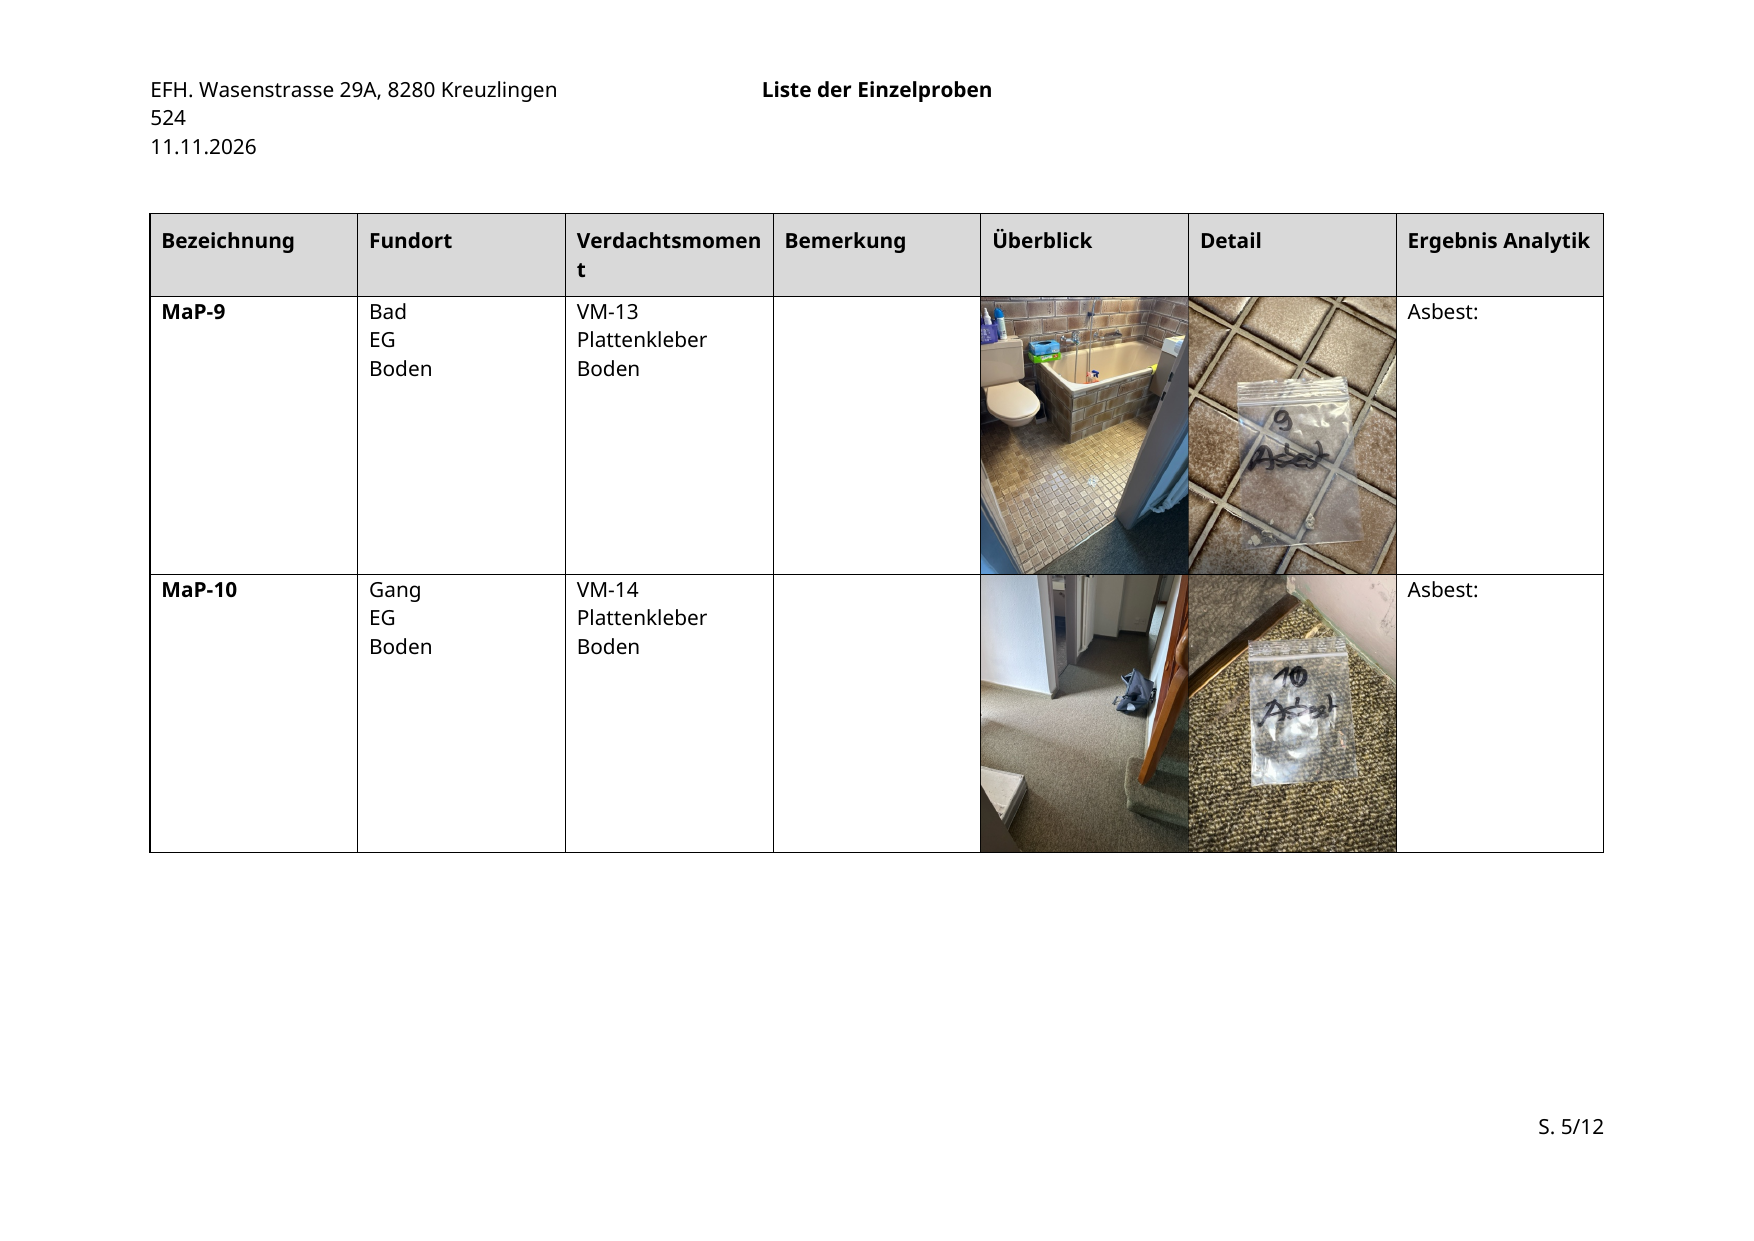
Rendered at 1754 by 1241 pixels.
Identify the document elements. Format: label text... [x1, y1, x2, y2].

table_cell Asbest: [1397, 575, 1603, 852]
table_header Ergebnis Analytik [1397, 214, 1603, 296]
table_header Verdachtsmoment [566, 214, 773, 296]
table_cell VM-14 Plattenkleber Boden [566, 575, 773, 852]
table_header Fundort [358, 214, 565, 296]
picture [980, 297, 1397, 574]
table_cell [774, 297, 980, 574]
table_cell Asbest: [1397, 297, 1603, 574]
table_header Überblick [981, 214, 1188, 296]
table_cell VM-13 Plattenkleber Boden [566, 297, 773, 574]
table_header Bemerkung [774, 214, 980, 296]
table_cell Gang EG Boden [358, 575, 565, 852]
table_cell MaP-9 [151, 297, 357, 574]
picture [980, 575, 1397, 852]
table_cell MaP-10 [151, 575, 357, 852]
table_header Bezeichnung [151, 214, 357, 296]
table_header Detail [1189, 214, 1396, 296]
table_cell [774, 575, 980, 852]
table_cell Bad EG Boden [358, 297, 565, 574]
